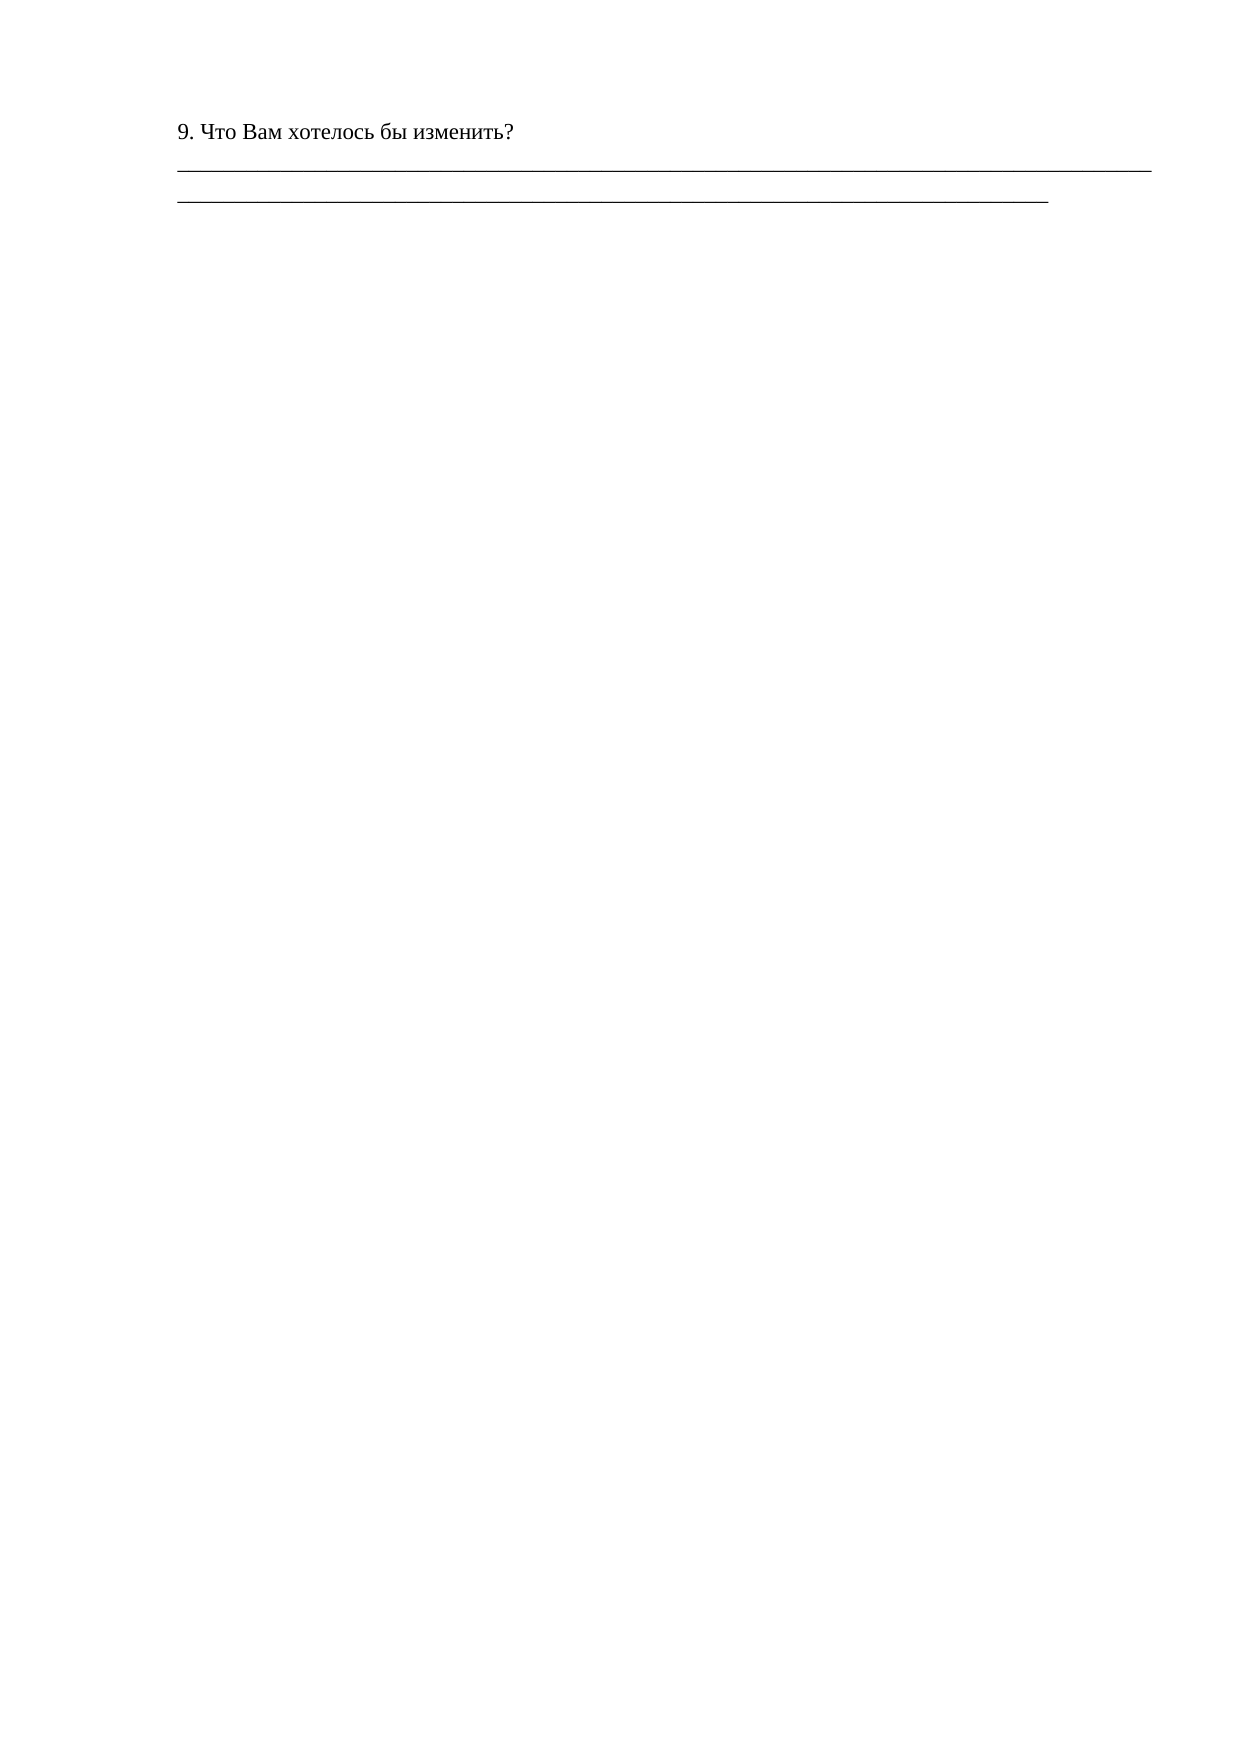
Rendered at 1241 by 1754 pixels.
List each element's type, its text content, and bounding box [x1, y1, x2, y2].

text 9. Что Вам хотелось бы изменить?_________________________________________________________________________________________________________________________________________________________________ [177, 118, 1152, 171]
text 9. Что Вам хотелось бы изменить?_________________________________________________________________________________________________________________________________________________________________ [177, 172, 1152, 205]
